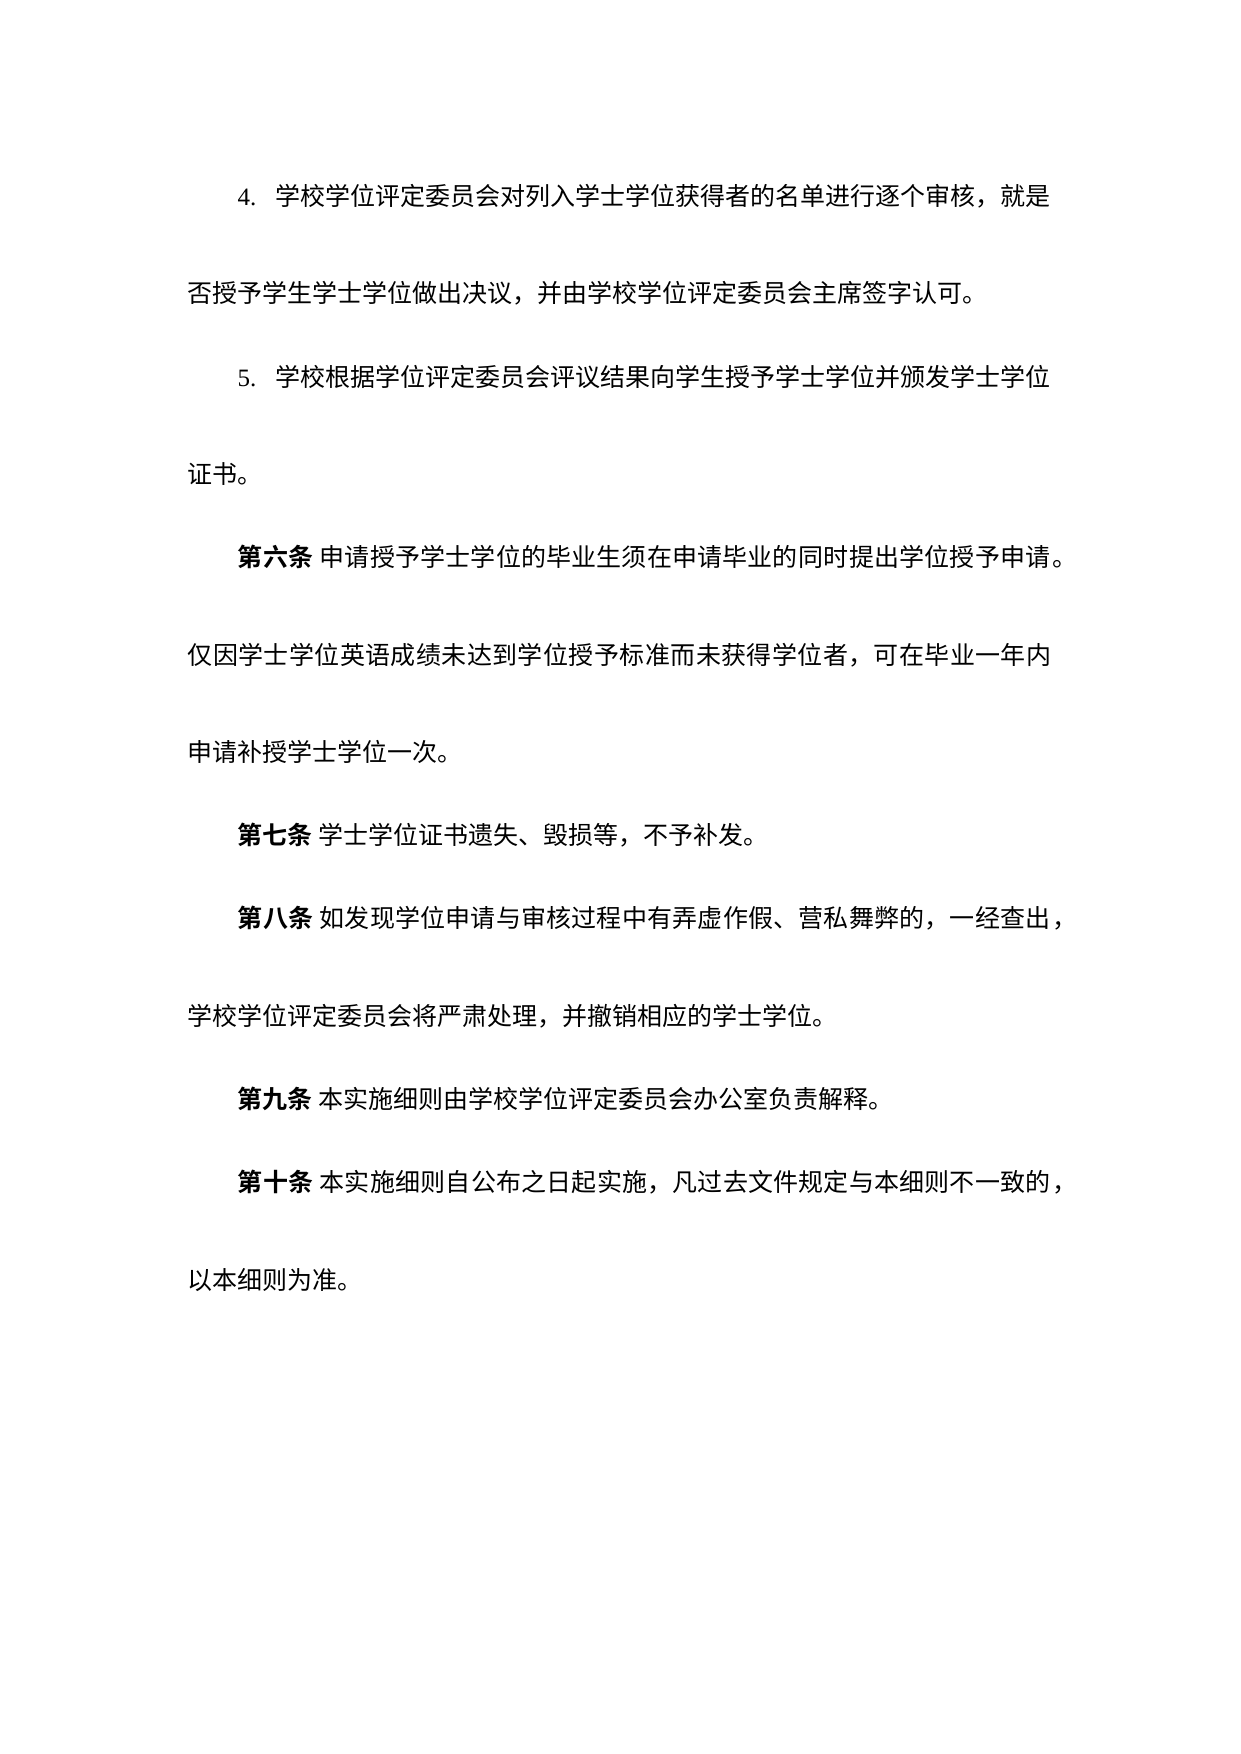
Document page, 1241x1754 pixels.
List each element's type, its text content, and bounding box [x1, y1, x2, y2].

text 第九条 本实施细则由学校学位评定委员会办公室负责解释。 [187, 1065, 1053, 1130]
text 第十条 本实施细则自公布之日起实施，凡过去文件规定与本细则不一致的，以本细则为准。 [187, 1148, 1053, 1311]
text 第六条 申请授予学士学位的毕业生须在申请毕业的同时提出学位授予申请。仅因学士学位英语成绩未达到学位授予标准而未获得学位者，可在毕业一年内申请补授学士学位一次。 [187, 523, 1053, 783]
text 第七条 学士学位证书遗失、毁损等，不予补发。 [187, 801, 1053, 866]
list 学校根据学位评定委员会评议结果向学生授予学士学位并颁发学士学位证书。 [187, 343, 1053, 505]
list 学校学位评定委员会对列入学士学位获得者的名单进行逐个审核，就是否授予学生学士学位做出决议，并由学校学位评定委员会主席签字认可。 [187, 162, 1053, 324]
text 第八条 如发现学位申请与审核过程中有弄虚作假、营私舞弊的，一经查出，学校学位评定委员会将严肃处理，并撤销相应的学士学位。 [187, 884, 1053, 1047]
